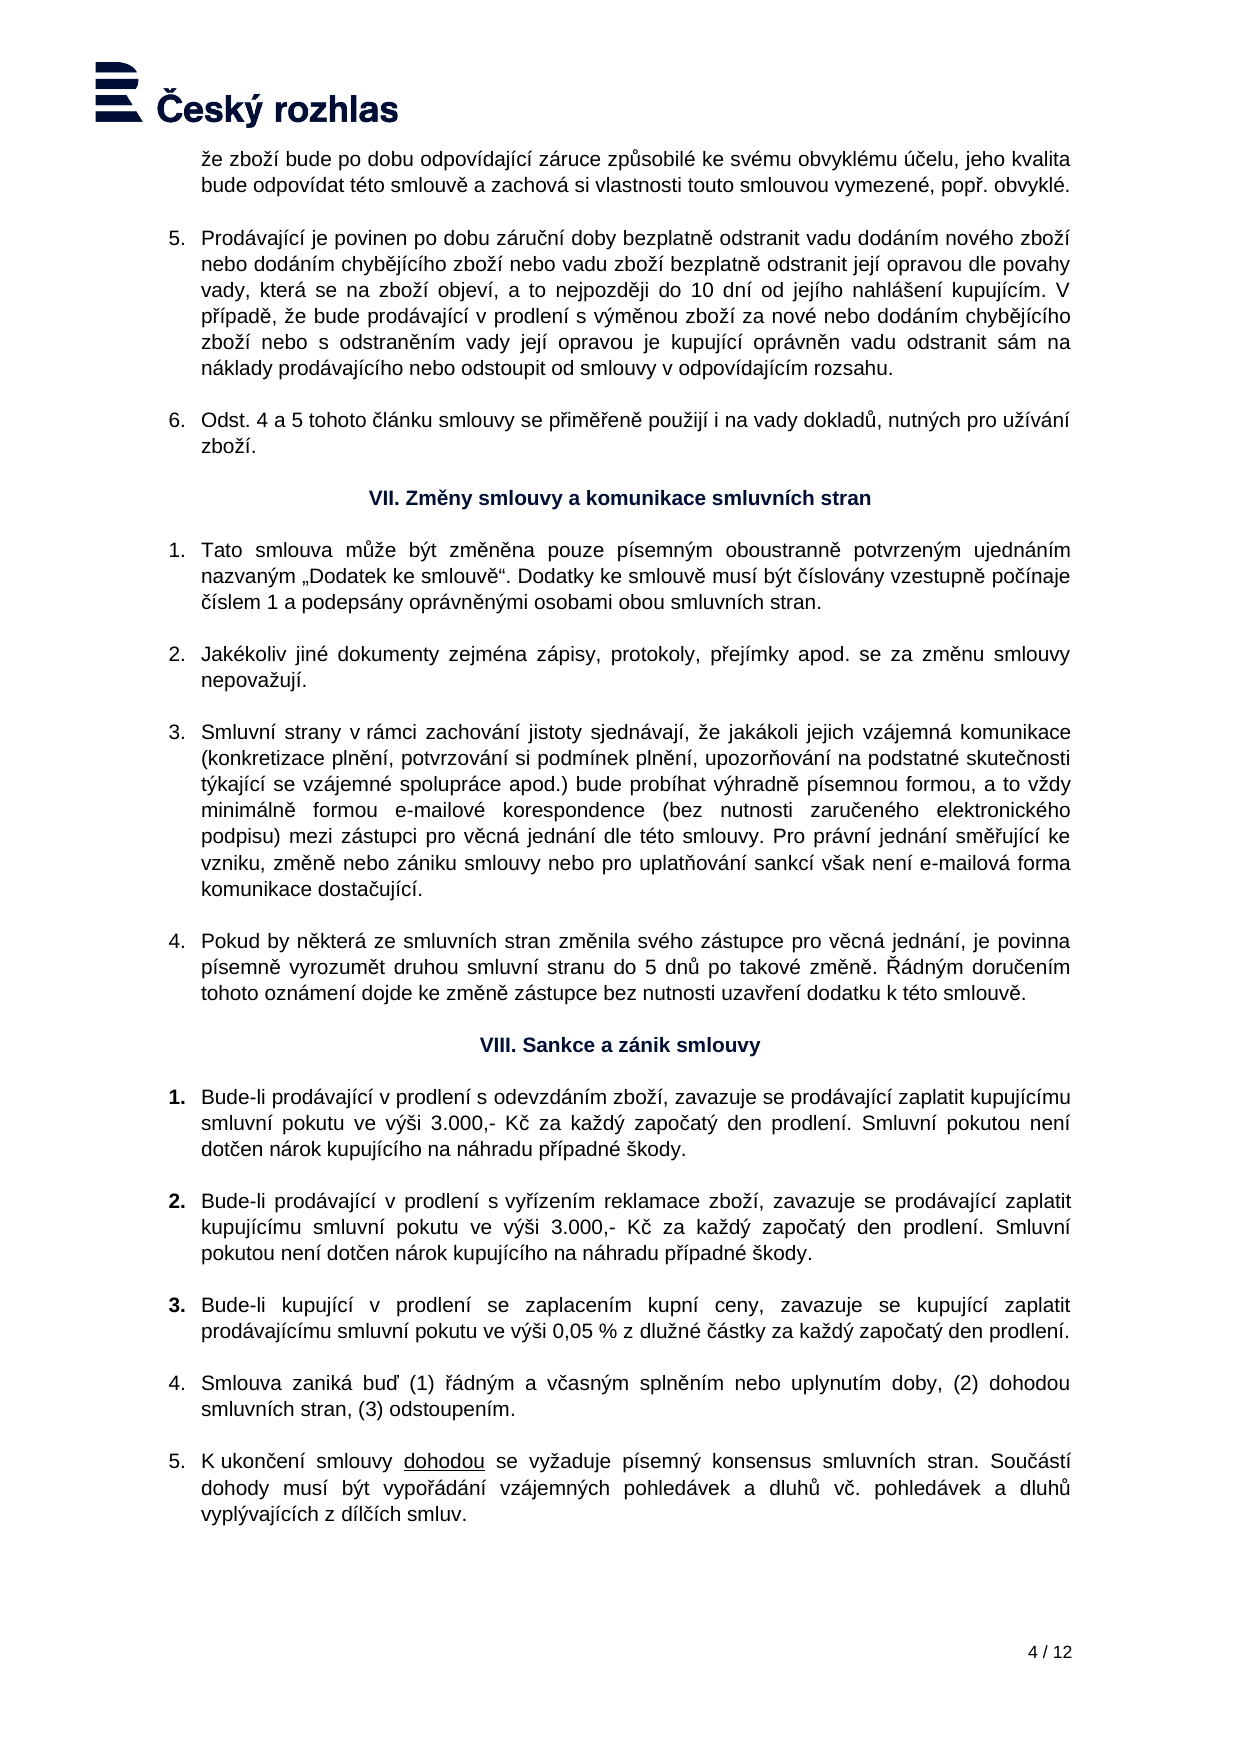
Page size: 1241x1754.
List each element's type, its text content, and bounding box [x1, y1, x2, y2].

list Bude-li prodávající v prodlení s vyřízením reklamace zboží, zavazuje se prodávající zaplatit kupujícímu smluvní pokutu ve výši 3.000,- Kč za každý započatý den prodlení. Smluvní pokutou není dotčen nárok kupujícího na náhradu případné škody. [168, 1188, 1072, 1266]
list Bude-li prodávající v prodlení s odevzdáním zboží, zavazuje se prodávající zaplatit kupujícímu smluvní pokutu ve výši 3.000,- Kč za každý započatý den prodlení. Smluvní pokutou není dotčen nárok kupujícího na náhradu případné škody. [168, 1083, 1072, 1162]
list Bude-li kupující v prodlení se zaplacením kupní ceny, zavazuje se kupující zaplatit prodávajícímu smluvní pokutu ve výši 0,05 % z dlužné částky za každý započatý den prodlení. [168, 1292, 1072, 1344]
picture [95, 62, 398, 128]
list Pokud by některá ze smluvních stran změnila svého zástupce pro věcná jednání, je povinna písemně vyrozumět druhou smluvní stranu do 5 dnů po takové změně. Řádným doručením tohoto oznámení dojde ke změně zástupce bez nutnosti uzavření dodatku k této smlouvě. [168, 927, 1072, 1005]
list Jakékoliv jiné dokumenty zejména zápisy, protokoly, přejímky apod. se za změnu smlouvy nepovažují. [168, 641, 1072, 693]
list Smluvní strany v rámci zachování jistoty sjednávají, že jakákoli jejich vzájemná komunikace (konkretizace plnění, potvrzování si podmínek plnění, upozorňování na podstatné skutečnosti týkající se vzájemné spolupráce apod.) bude probíhat výhradně písemnou formou, a to vždy minimálně formou e-mailové korespondence (bez nutnosti zaručeného elektronického podpisu) mezi zástupci pro věcná jednání dle této smlouvy. Pro právní jednání směřující ke vzniku, změně nebo zániku smlouvy nebo pro uplatňování sankcí však není e-mailová forma komunikace dostačující. [168, 719, 1072, 901]
list K ukončení smlouvy dohodou se vyžaduje písemný konsensus smluvních stran. Součástí dohody musí být vypořádání vzájemných pohledávek a dluhů vč. pohledávek a dluhů vyplývajících z dílčích smluv. [168, 1448, 1072, 1526]
list Smlouva zaniká buď (1) řádným a včasným splněním nebo uplynutím doby, (2) dohodou smluvních stran, (3) odstoupením. [168, 1370, 1072, 1422]
list Odst. 4 a 5 tohoto článku smlouvy se přiměřeně použijí i na vady dokladů, nutných pro užívání zboží. [168, 406, 1072, 458]
subtitle Změny smlouvy a komunikace smluvních stran [168, 484, 1072, 511]
list Prodávající je povinen po dobu záruční doby bezplatně odstranit vadu dodáním nového zboží nebo dodáním chybějícího zboží nebo vadu zboží bezplatně odstranit její opravou dle povahy vady, která se na zboží objeví, a to nejpozději do 10 dní od jejího nahlášení kupujícím. V případě, že bude prodávající v prodlení s výměnou zboží za nové nebo dodáním chybějícího zboží nebo s odstraněním vady její opravou je kupující oprávněn vadu odstranit sám na náklady prodávajícího nebo odstoupit od smlouvy v odpovídajícím rozsahu. [168, 224, 1072, 380]
subtitle Sankce a zánik smlouvy [168, 1031, 1072, 1057]
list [168, 146, 1072, 198]
list Tato smlouva může být změněna pouze písemným oboustranně potvrzeným ujednáním nazvaným „Dodatek ke smlouvě“. Dodatky ke smlouvě musí být číslovány vzestupně počínaje číslem 1 a podepsány oprávněnými osobami obou smluvních stran. [168, 537, 1072, 615]
